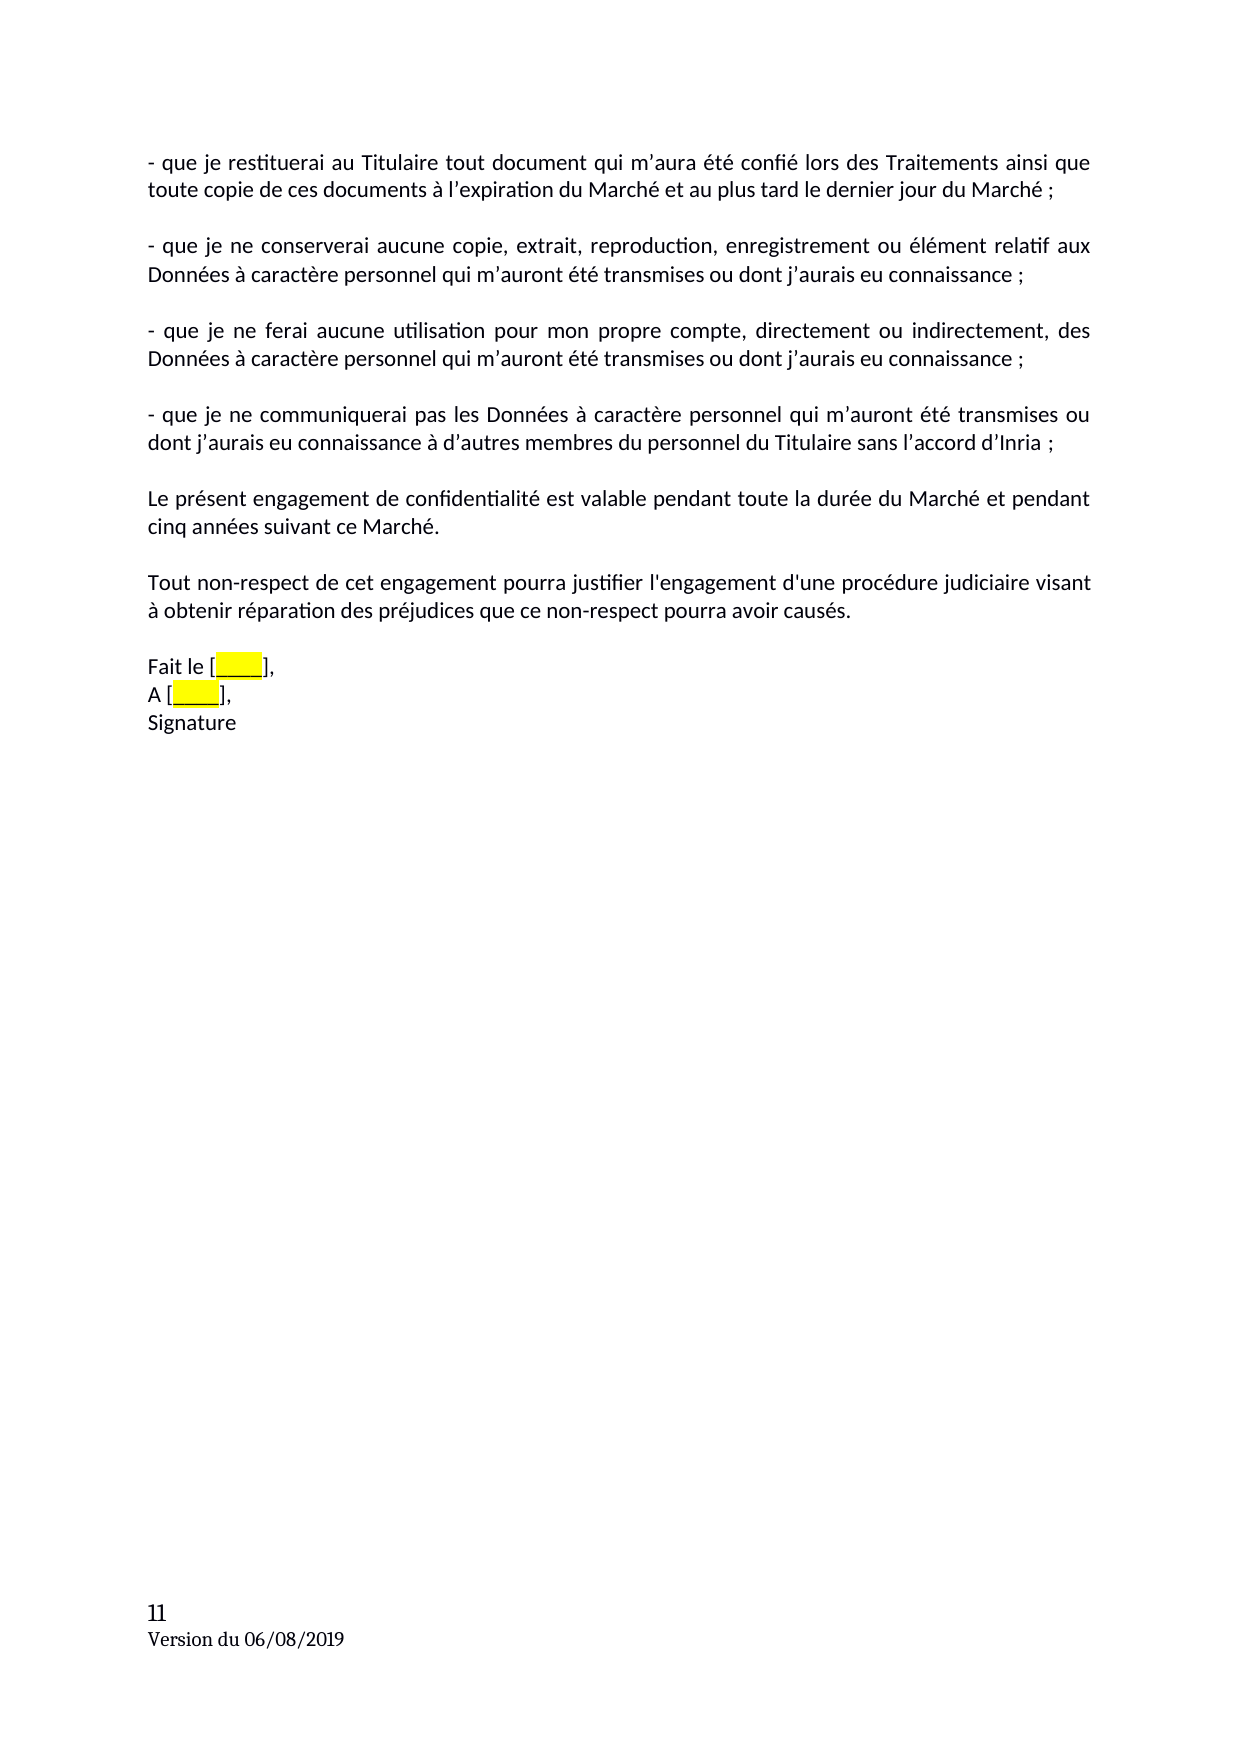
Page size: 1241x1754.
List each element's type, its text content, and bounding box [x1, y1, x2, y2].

text A [____], [148, 680, 173, 708]
text Tout non-respect de cet engagement pourra justifier l'engagement d'une procédure judiciaire visant à obtenir réparation des préjudices que ce non-respect pourra avoir causés. [148, 568, 1093, 624]
text - que je restituerai au Titulaire tout document qui m’aura été confié lors des Traitements ainsi que toute copie de ces documents à l’expiration du Marché et au plus tard le dernier jour du Marché ; [148, 148, 1093, 204]
text Fait le [____], [262, 652, 1093, 680]
text - que je ne communiquerai pas les Données à caractère personnel qui m’auront été transmises ou dont j’aurais eu connaissance à d’autres membres du personnel du Titulaire sans l’accord d’Inria ; [148, 400, 1093, 456]
text - que je ne ferai aucune utilisation pour mon propre compte, directement ou indirectement, des Données à caractère personnel qui m’auront été transmises ou dont j’aurais eu connaissance ; [148, 316, 1093, 372]
text A [____], [219, 680, 1093, 708]
text Le présent engagement de confidentialité est valable pendant toute la durée du Marché et pendant cinq années suivant ce Marché. [148, 484, 1093, 540]
text Fait le [____], [148, 652, 216, 680]
text Signature [148, 708, 1093, 736]
text - que je ne conserverai aucune copie, extrait, reproduction, enregistrement ou élément relatif aux Données à caractère personnel qui m’auront été transmises ou dont j’aurais eu connaissance ; [148, 232, 1093, 288]
